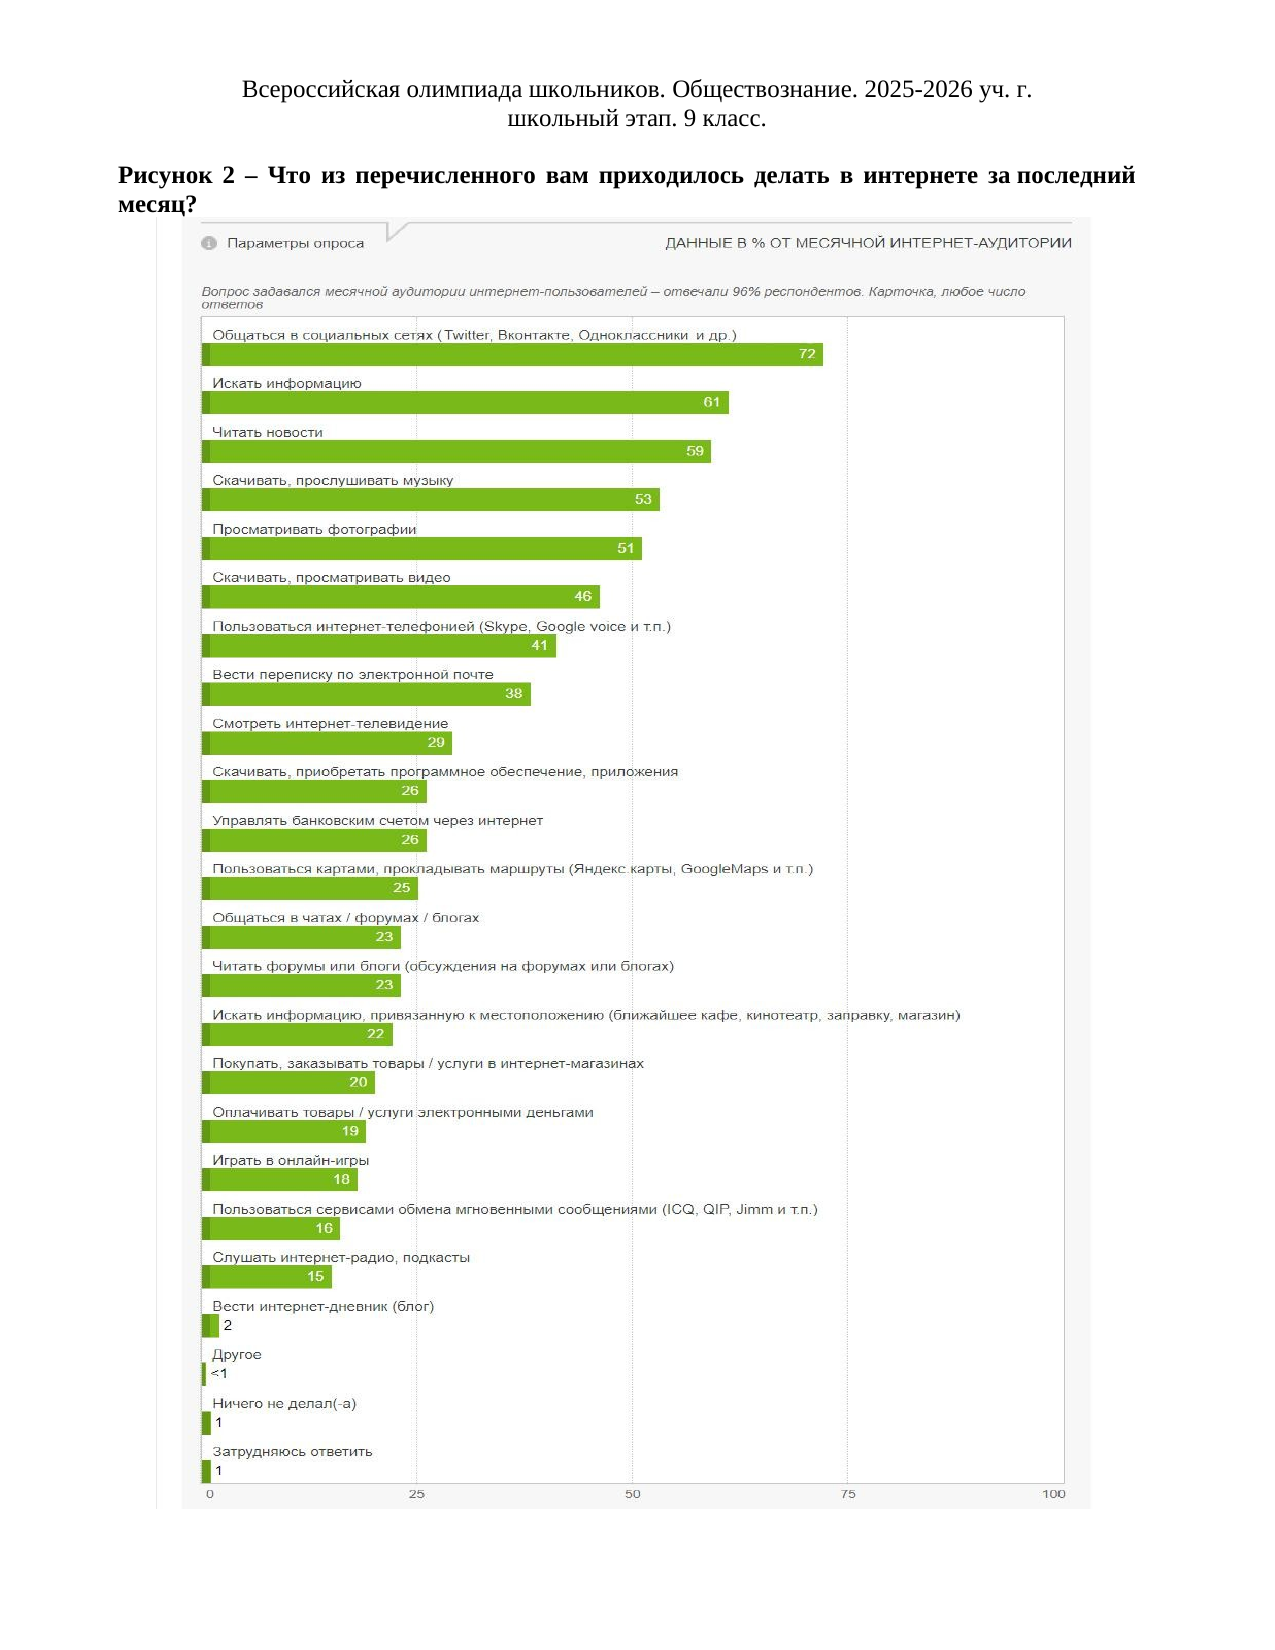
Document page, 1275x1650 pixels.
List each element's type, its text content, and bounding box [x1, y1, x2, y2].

text Рисунок 2 – Что из перечисленного вам приходилось делать в интернете за последний месяц? [118, 160, 1200, 217]
picture [156, 217, 1093, 1509]
